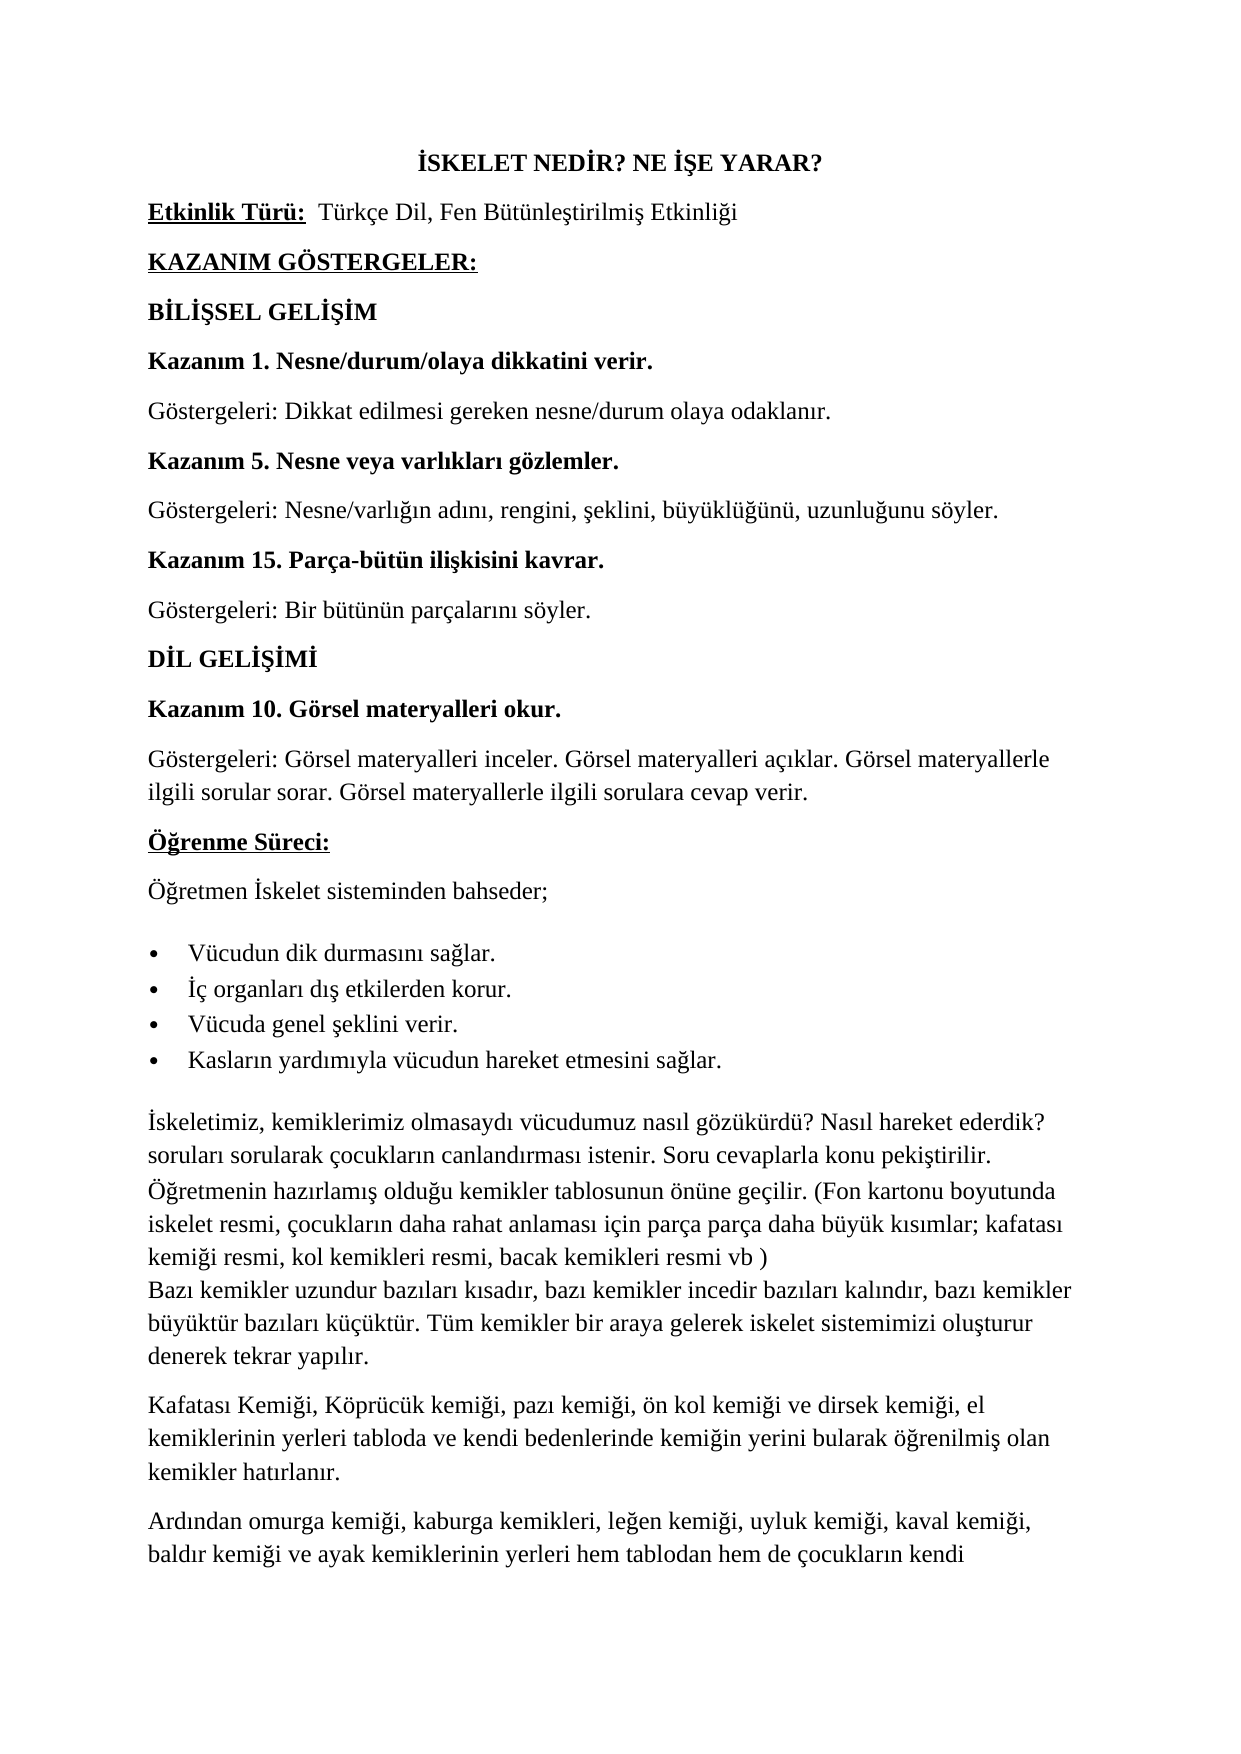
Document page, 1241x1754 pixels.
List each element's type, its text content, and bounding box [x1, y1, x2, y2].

list Kasların yardımıyla vücudun hareket etmesini sağlar. [150, 1045, 1093, 1074]
text KAZANIM GÖSTERGELER: [148, 247, 1093, 276]
text Bazı kemikler uzundur bazıları kısadır, bazı kemikler incedir bazıları kalındır, bazı kemikler büyüktür bazıları küçüktür. Tüm kemikler bir araya gelerek iskelet sistemimizi oluşturur denerek tekrar yapılır. [148, 1275, 1093, 1369]
text Göstergeleri: Bir bütünün parçalarını söyler. [148, 595, 1093, 623]
text Kazanım 10. Görsel materyalleri okur. [148, 694, 1093, 723]
text Göstergeleri: Nesne/varlığın adını, rengini, şeklini, büyüklüğünü, uzunluğunu söyler. [148, 495, 1093, 524]
text Öğrenme Süreci: [148, 827, 1093, 855]
text İSKELET NEDİR? NE İŞE YARAR? [148, 148, 1093, 176]
text Göstergeleri: Dikkat edilmesi gereken nesne/durum olaya odaklanır. [148, 396, 1093, 425]
text Göstergeleri: Görsel materyalleri inceler. Görsel materyalleri açıklar. Görsel materyallerle ilgili sorular sorar. Görsel materyallerle ilgili sorulara cevap verir. [148, 744, 1093, 806]
text İskeletimiz, kemiklerimiz olmasaydı vücudumuz nasıl gözükürdü? Nasıl hareket ederdik? soruları sorularak çocukların canlandırması istenir. Soru cevaplarla konu pekiştirilir. [148, 1107, 1093, 1169]
text DİL GELİŞİMİ [148, 644, 1093, 673]
text Kafatası Kemiği, Köprücük kemiği, pazı kemiği, ön kol kemiği ve dirsek kemiği, el kemiklerinin yerleri tabloda ve kendi bedenlerinde kemiğin yerini bularak öğrenilmiş olan kemikler hatırlanır. [148, 1391, 1093, 1485]
text Öğretmen İskelet sisteminden bahseder; [148, 876, 1093, 905]
text Kazanım 5. Nesne veya varlıkları gözlemler. [148, 446, 1093, 474]
list Vücudun dik durmasını sağlar. [150, 938, 1093, 967]
text Kazanım 1. Nesne/durum/olaya dikkatini verir. [148, 346, 1093, 375]
list İç organları dış etkilerden korur. [150, 974, 1093, 1003]
list Vücuda genel şeklini verir. [150, 1009, 1093, 1038]
text Etkinlik Türü: Türkçe Dil, Fen Bütünleştirilmiş Etkinliği [148, 197, 1093, 226]
text Öğretmenin hazırlamış olduğu kemikler tablosunun önüne geçilir. (Fon kartonu boyutunda iskelet resmi, çocukların daha rahat anlaması için parça parça daha büyük kısımlar; kafatası kemiği resmi, kol kemikleri resmi, bacak kemikleri resmi vb ) [148, 1176, 1093, 1271]
text BİLİŞSEL GELİŞİM [148, 297, 1093, 325]
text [148, 1506, 1093, 1568]
text Kazanım 15. Parça-bütün ilişkisini kavrar. [148, 545, 1093, 574]
